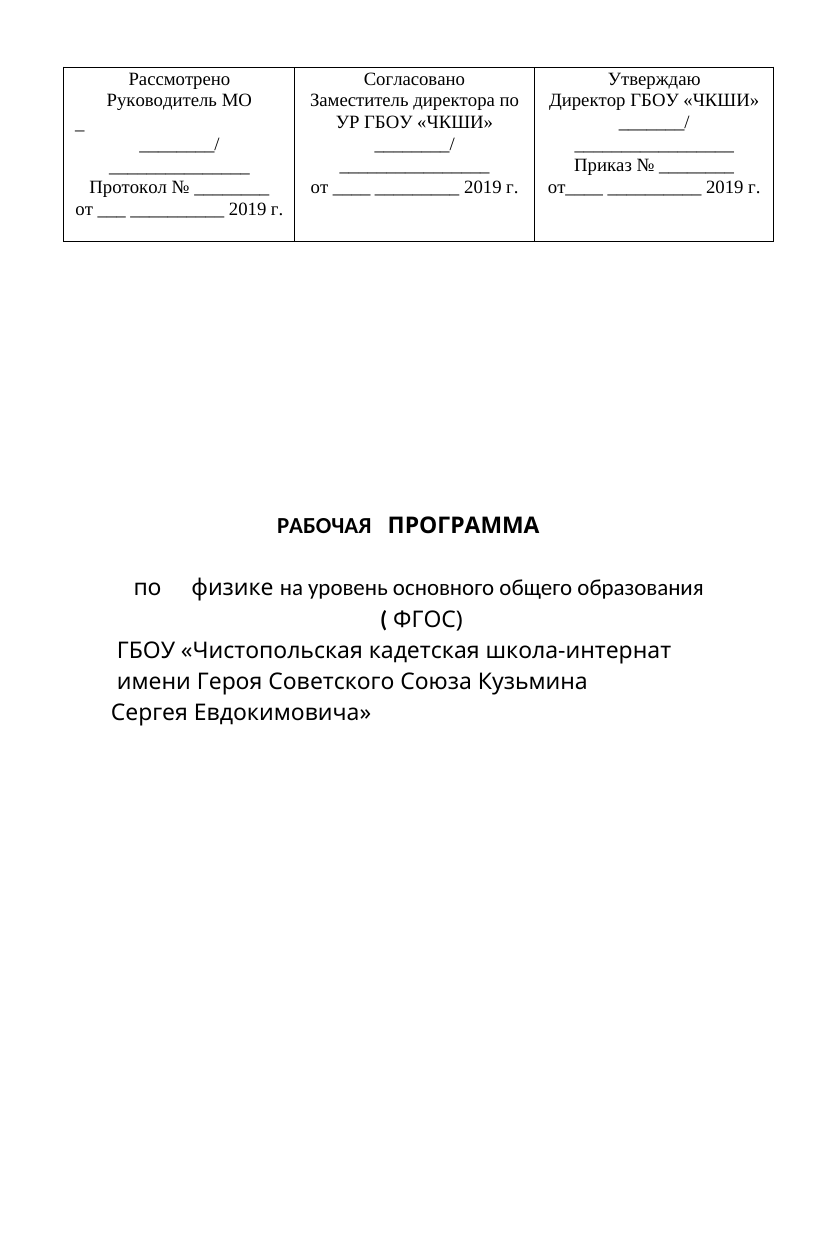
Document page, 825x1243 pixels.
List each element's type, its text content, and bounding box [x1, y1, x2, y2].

table_header Утверждаю Директор ГБОУ «ЧКШИ» _______/_________________ Приказ № ________ от____ __________ 2019 г. [535, 68, 773, 241]
table_header Согласовано Заместитель директора по УР ГБОУ «ЧКШИ» ________/________________ от ____ _________ 2019 г. [295, 68, 534, 241]
text имени Героя Советского Союза Кузьмина [75, 665, 762, 696]
text ( ФГОС) [75, 602, 762, 634]
table_header Рассмотрено Руководитель МО _ ________/_______________ Протокол № ________ от ___ __________ 2019 г. [64, 68, 294, 241]
text Сергея Евдокимовича» [75, 696, 762, 727]
text ГБОУ «Чистопольская кадетская школа-интернат [75, 634, 762, 665]
text РАБОЧАЯ ПРОГРАММА [75, 509, 762, 540]
text по физике на уровень основного общего образования [75, 571, 762, 602]
